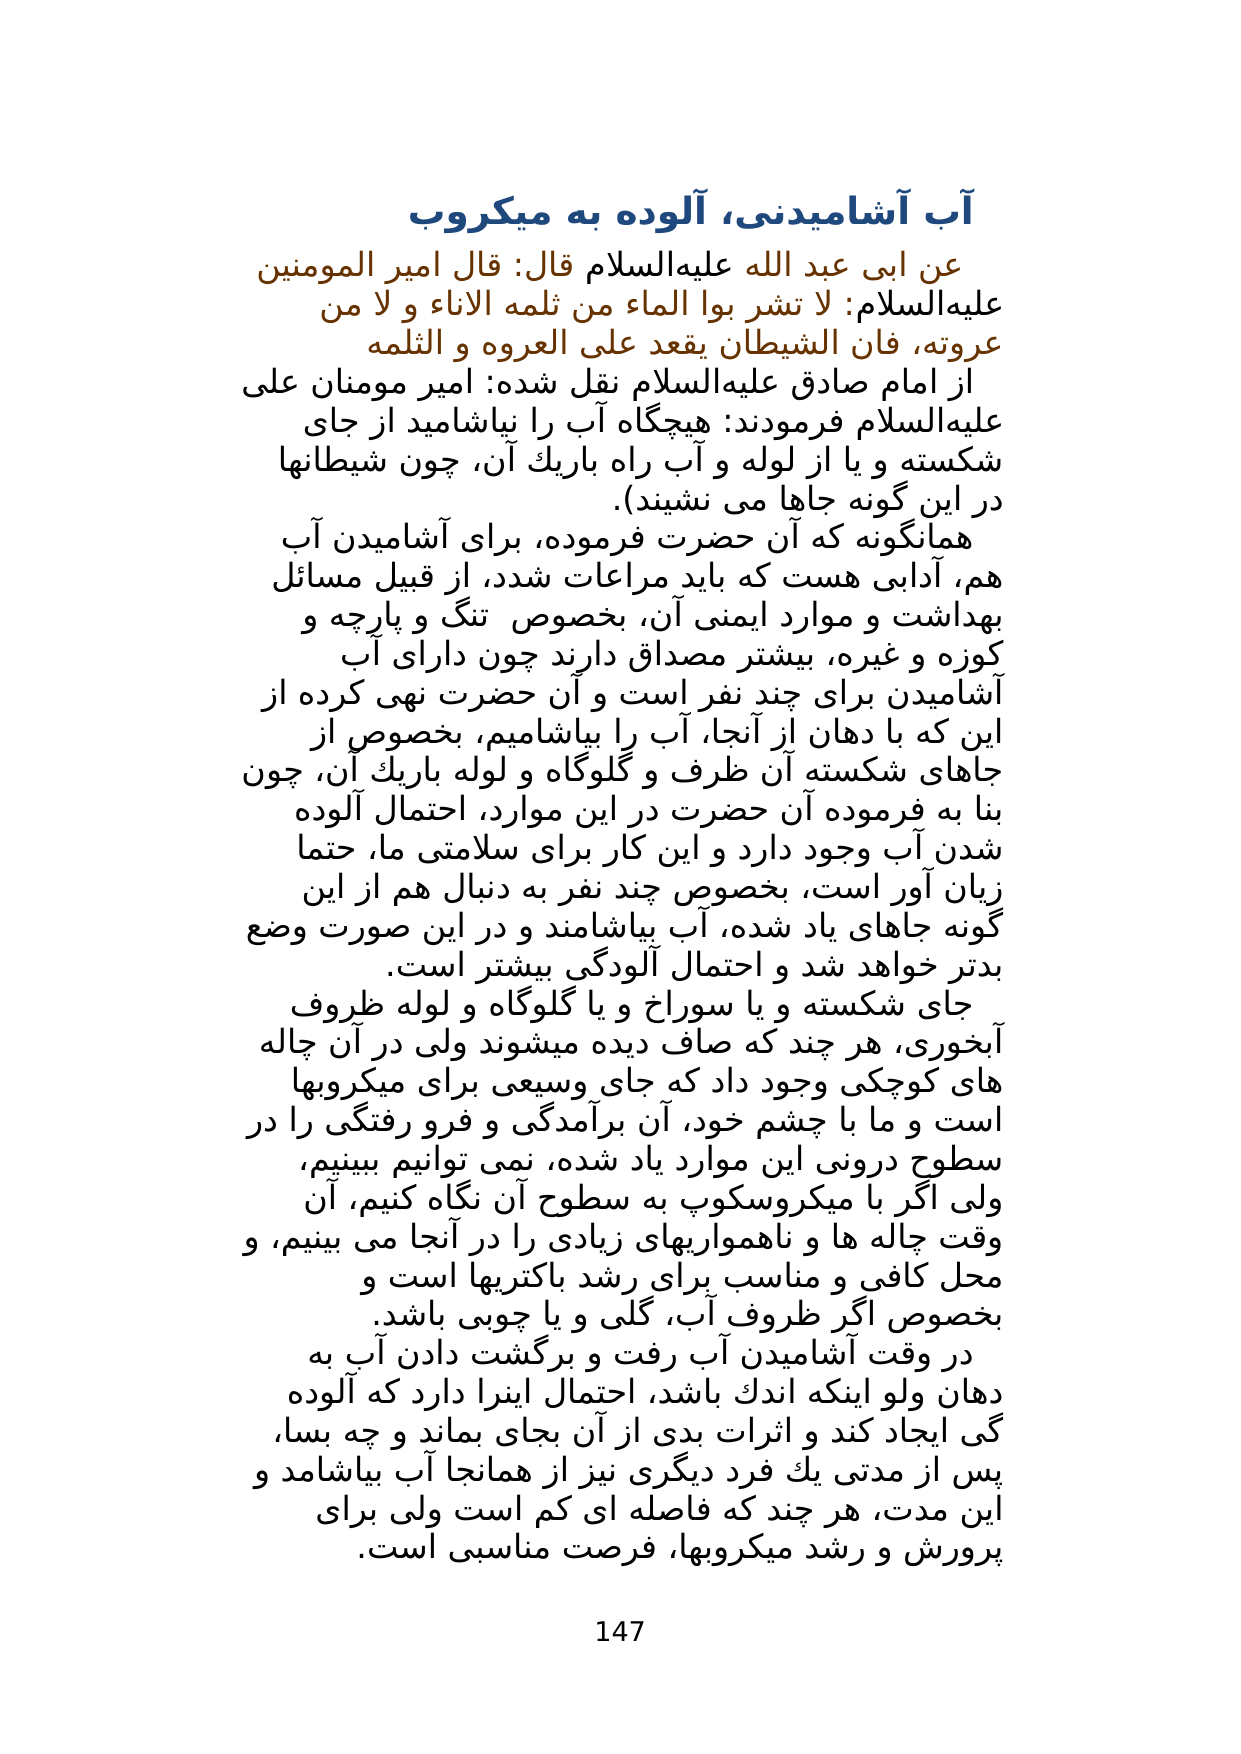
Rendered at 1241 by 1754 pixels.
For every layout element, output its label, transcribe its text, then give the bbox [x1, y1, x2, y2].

text همانگونه كه آن حضرت فرموده، براى آشاميدن آب هم، آدابى هست كه بايد مراعات شدد، از قبيل مسائل بهداشت و موارد ايمنى آن، بخصوص ‍ تنگ و پارچه و كوزه و غيره، بيشتر مصداق دارند چون داراى آب آشاميدن براى چند نفر است و آن حضرت نهى كرده از اين كه با دهان از آنجا، آب را بياشاميم، بخصوص از جاهاى شكسته آن ظرف و گلوگاه و لوله باريك آن، چون بنا به فرموده آن حضرت در اين موارد، احتمال آلوده شدن آب وجود دارد و اين كار براى سلامتى ما، حتما زيان آور است، بخصوص چند نفر به دنبال هم از اين گونه جاهاى ياد شده، آب بياشامند و در اين صورت وضع بدتر خواهد شد و احتمال آلودگى بيشتر است. [236, 518, 1004, 984]
text از امام صادق عليه‌السلام نقل شده: امير مومنان على عليه‌السلام فرمودند: هيچگاه آب را نياشاميد از جاى شكسته و يا از لوله و آب راه باريك آن، چون شيطانها در اين گونه جاها مى نشيند). [236, 362, 1004, 518]
text عن ابى عبد الله عليه‌السلام قال: قال امير المومنين عليه‌السلام: لا تشر بوا الماء من ثلمه الاناء و لا من عروته، فان الشيطان يقعد على العروه و الثلمه [236, 246, 1004, 362]
subtitle آب آشاميدنى، آلوده به ميكروب [236, 190, 1004, 233]
text در وقت آشاميدن آب رفت و برگشت دادن آب به دهان ولو اينكه اندك باشد، احتمال اينرا دارد كه آلوده گى ايجاد كند و اثرات بدى از آن بجاى بماند و چه بسا، پس از مدتى يك فرد ديگرى نيز از همانجا آب بياشامد و اين مدت، هر چند كه فاصله اى كم است ولى براى پرورش و رشد ميكروبها، فرصت مناسبى است. [236, 1334, 1004, 1567]
text جاى شكسته و يا سوراخ و يا گلوگاه و لوله ظروف آبخورى، هر چند كه صاف ديده ميشوند ولى در آن چاله هاى كوچكى وجود داد كه جاى وسيعى براى ميكروبها است و ما با چشم خود، آن برآمدگى و فرو رفتگى را در سطوح درونى اين موارد ياد شده، نمى توانيم ببينيم، ولى اگر با ميكروسكوپ به سطوح آن نگاه كنيم، آن وقت چاله ها و ناهمواريهاى زيادى را در آنجا مى بينيم، و محل كافى و مناسب براى رشد باكتريها است و بخصوص اگر ظروف آب، گلى و يا چوبى باشد. [236, 984, 1004, 1334]
